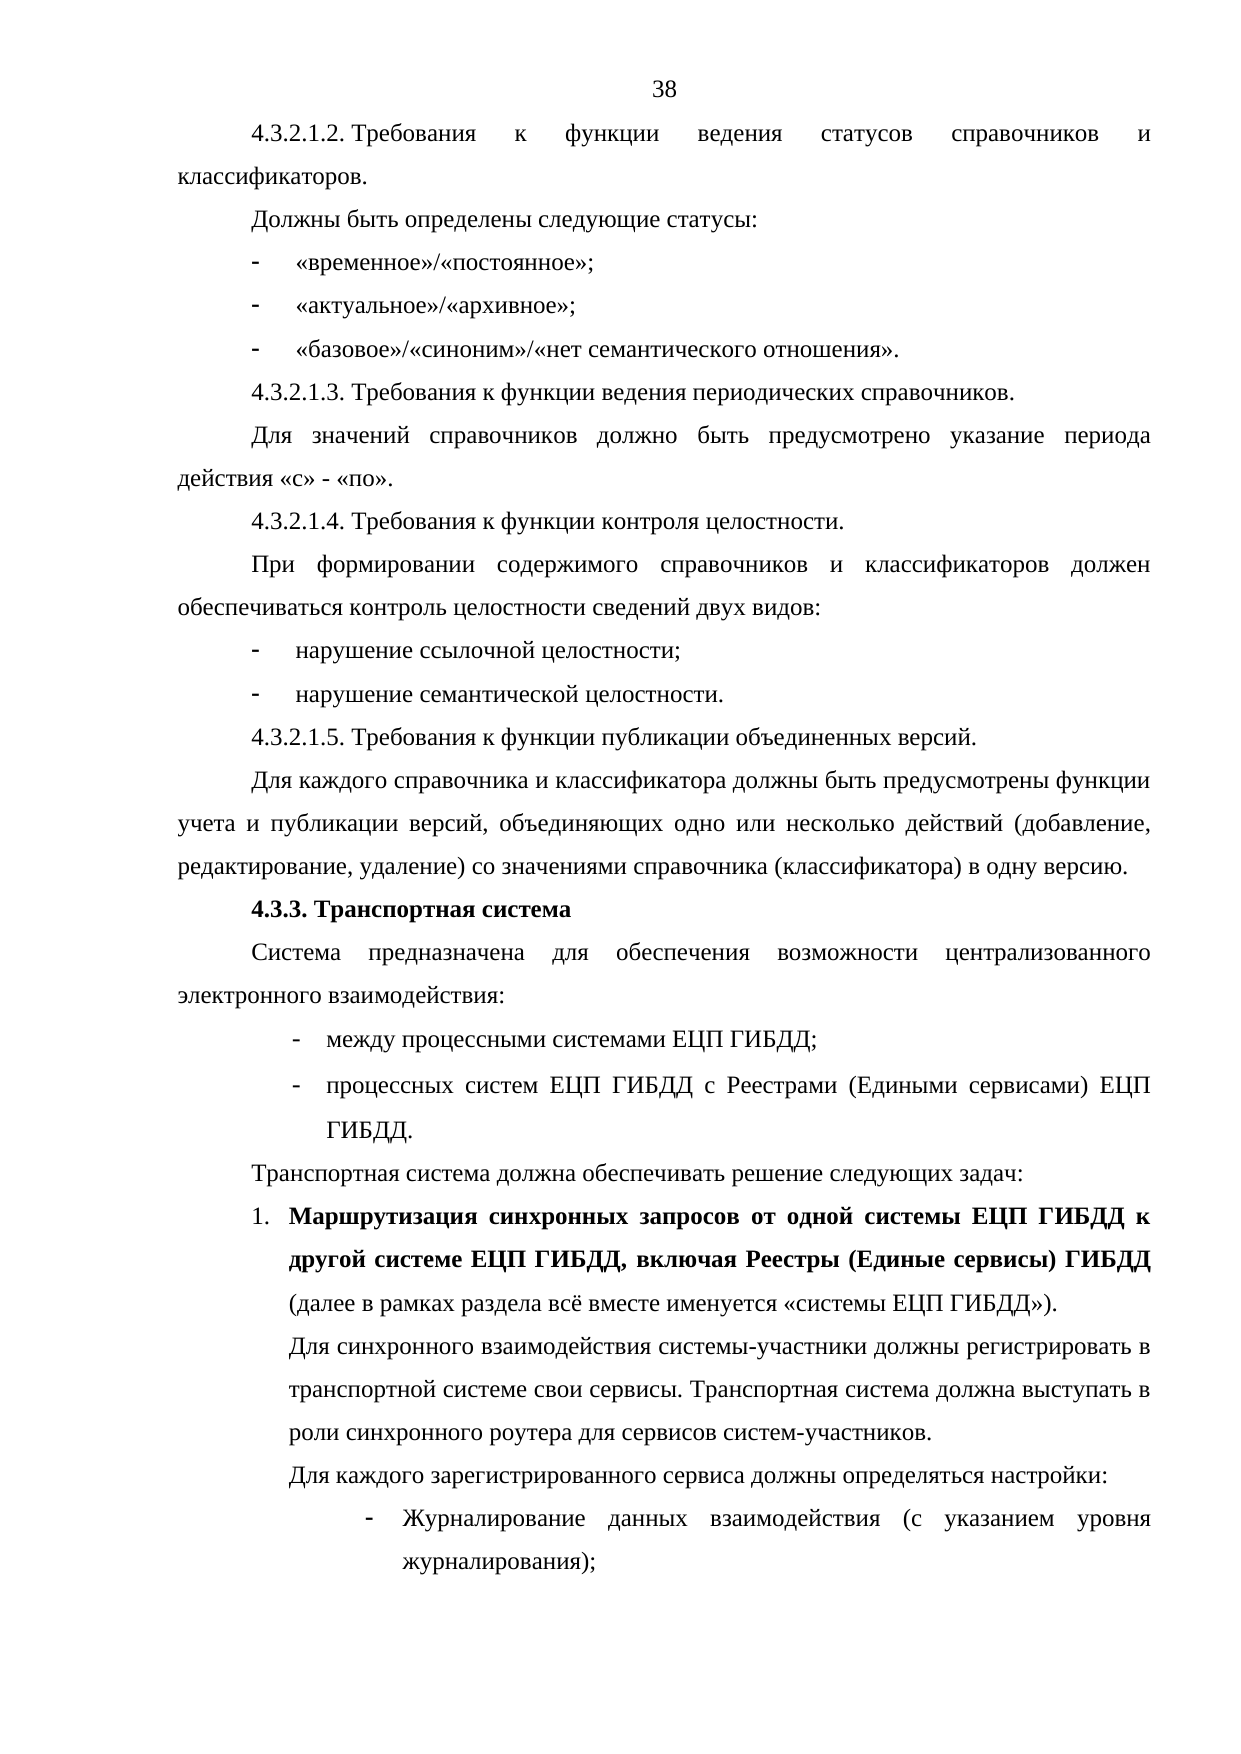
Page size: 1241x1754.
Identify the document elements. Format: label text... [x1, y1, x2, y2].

list «актуальное»/«архивное»; [251, 291, 1152, 319]
subtitle Транспортная система [177, 894, 1152, 923]
list нарушение семантической целостности. [251, 679, 1152, 707]
text Система предназначена для обеспечения возможности централизованного электронного взаимодействия: [177, 937, 1152, 1009]
text Для синхронного взаимодействия системы-участники должны регистрировать в транспортной системе свои сервисы. Транспортная система должна выступать в роли синхронного роутера для сервисов систем-участников. [288, 1331, 1152, 1446]
subtitle Требования к функции публикации объединенных версий. [177, 722, 1152, 751]
text При формировании содержимого справочников и классификаторов должен обеспечиваться контроль целостности сведений двух видов: [177, 549, 1152, 621]
list «временное»/«постоянное»; [251, 247, 1152, 276]
list «базовое»/«синоним»/«нет семантического отношения». [251, 334, 1152, 362]
text Должны быть определены следующие статусы: [177, 204, 1152, 233]
list Маршрутизация синхронных запросов от одной системы ЕЦП ГИБДД к другой системе ЕЦП ГИБДД, включая Реестры (Единые сервисы) ГИБДД (далее в рамках раздела всё вместе именуется «системы ЕЦП ГИБДД»). [251, 1201, 1152, 1316]
text Для значений справочников должно быть предусмотрено указание периода действия «с» - «по». [177, 420, 1152, 492]
subtitle Требования к функции ведения периодических справочников. [177, 377, 1152, 406]
subtitle Требования к функции ведения статусов справочников и классификаторов. [177, 118, 1152, 190]
subtitle Требования к функции контроля целостности. [177, 506, 1152, 535]
text Для каждого зарегистрированного сервиса должны определяться настройки: [288, 1460, 1152, 1489]
list нарушение ссылочной целостности; [251, 636, 1152, 664]
text Для каждого справочника и классификатора должны быть предусмотрены функции учета и публикации версий, объединяющих одно или несколько действий (добавление, редактирование, удаление) со значениями справочника (классификатора) в одну версию. [177, 765, 1152, 880]
text Транспортная система должна обеспечивать решение следующих задач: [177, 1158, 1152, 1187]
list процессных систем ЕЦП ГИБДД с Реестрами (Едиными сервисами) ЕЦП ГИБДД. [288, 1070, 1152, 1144]
list Журналирование данных взаимодействия (с указанием уровня журналирования); [365, 1503, 1152, 1575]
list между процессными системами ЕЦП ГИБДД; [288, 1024, 1152, 1054]
